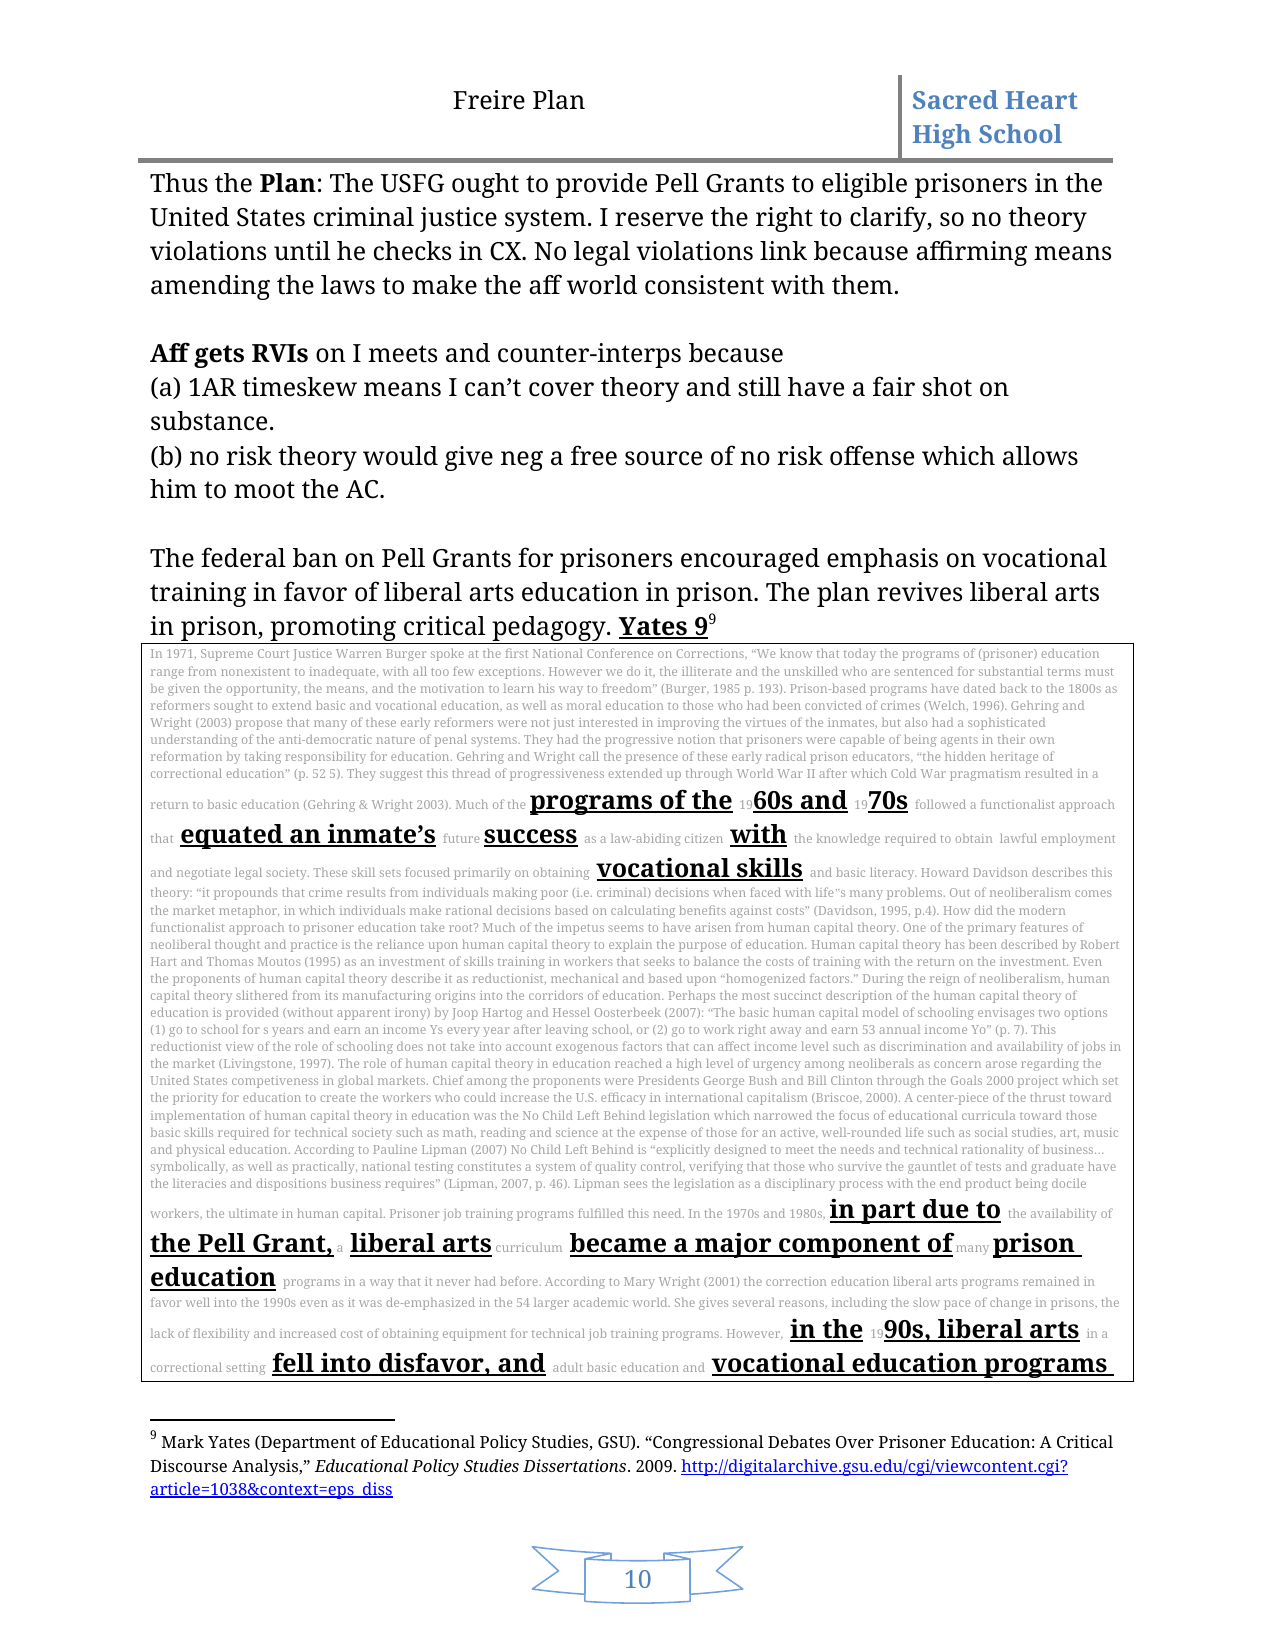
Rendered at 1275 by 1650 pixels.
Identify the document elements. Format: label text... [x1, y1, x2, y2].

text (b) no risk theory would give neg a free source of no risk offense which allows him to moot the AC. [150, 438, 1125, 506]
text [142, 644, 1133, 1381]
text (a) 1AR timeskew means I can’t cover theory and still have a fair shot on substance. [150, 370, 1125, 438]
text Aff gets RVIs on I meets and counter-interps because [150, 336, 1125, 370]
text Thus the Plan: The USFG ought to provide Pell Grants to eligible prisoners in the United States criminal justice system. I reserve the right to clarify, so no theory violations until he checks in CX. No legal violations link because affirming means amending the laws to make the aff world consistent with them. [150, 166, 1125, 302]
text The federal ban on Pell Grants for prisoners encouraged emphasis on vocational training in favor of liberal arts education in prison. The plan revives liberal arts in prison, promoting critical pedagogy. Yates 9 [150, 540, 1125, 642]
